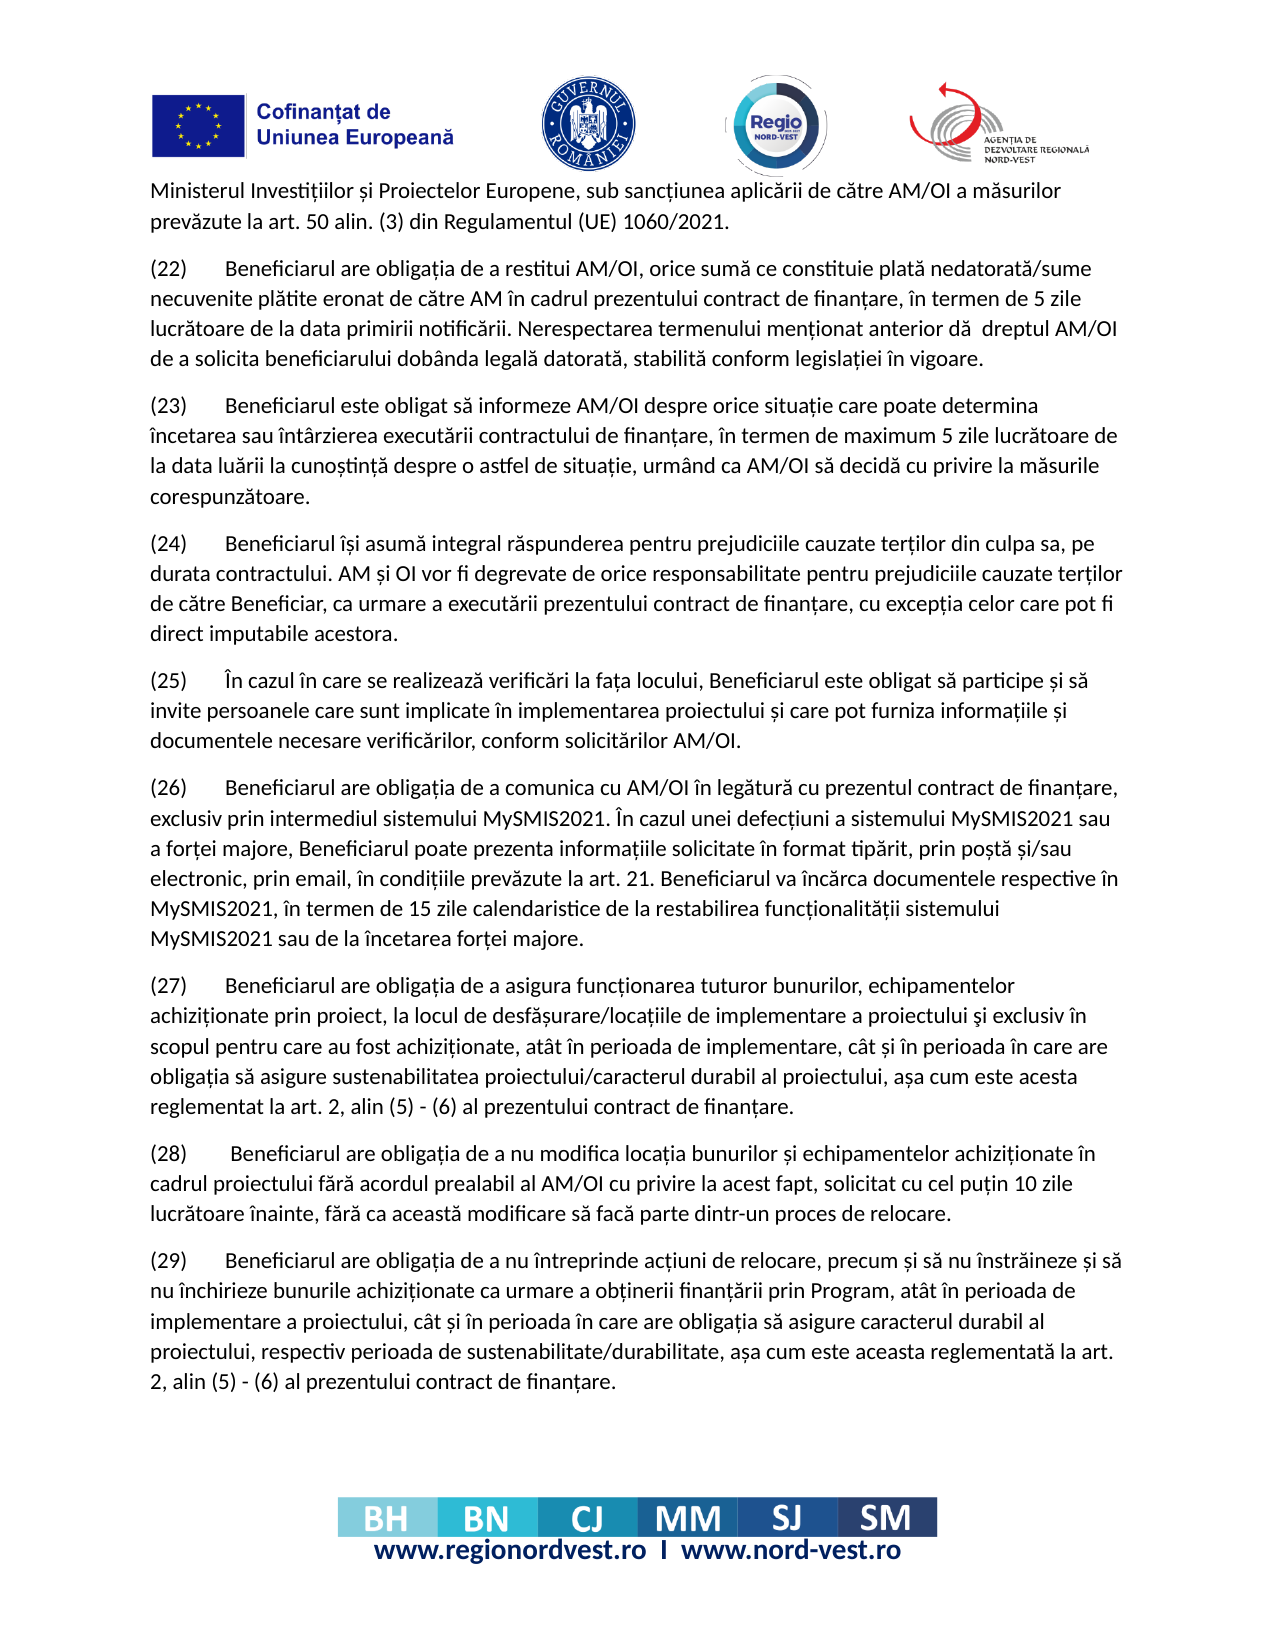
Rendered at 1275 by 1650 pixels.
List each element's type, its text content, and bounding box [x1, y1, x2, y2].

text (26) Beneficiarul are obligația de a comunica cu AM/OI în legătură cu prezentul contract de finanțare, exclusiv prin intermediul sistemului MySMIS2021. În cazul unei defecțiuni a sistemului MySMIS2021 sau a forței majore, Beneficiarul poate prezenta informațiile solicitate în format tipărit, prin poștă și/sau electronic, prin email, în condițiile prevăzute la art. 21. Beneficiarul va încărca documentele respective în MySMIS2021, în termen de 15 zile calendaristice de la restabilirea funcționalității sistemului MySMIS2021 sau de la încetarea forței majore. [150, 773, 1125, 952]
text (23) Beneficiarul este obligat să informeze AM/OI despre orice situație care poate determina încetarea sau întârzierea executării contractului de finanțare, în termen de maximum 5 zile lucrătoare de la data luării la cunoștință despre o astfel de situație, urmând ca AM/OI să decidă cu privire la măsurile corespunzătoare. [150, 391, 1125, 510]
text (25) În cazul în care se realizează verificări la fața locului, Beneficiarul este obligat să participe și să invite persoanele care sunt implicate în implementarea proiectului și care pot furniza informațiile și documentele necesare verificărilor, conform solicitărilor AM/OI. [150, 666, 1125, 754]
picture [337, 1497, 938, 1537]
text (24) Beneficiarul își asumă integral răspunderea pentru prejudiciile cauzate terților din culpa sa, pe durata contractului. AM și OI vor fi degrevate de orice responsabilitate pentru prejudiciile cauzate terților de către Beneficiar, ca urmare a executării prezentului contract de finanțare, cu excepția celor care pot fi direct imputabile acestora. [150, 529, 1125, 647]
picture [150, 75, 1089, 177]
text (29) Beneficiarul are obligația de a nu întreprinde acțiuni de relocare, precum și să nu înstrăineze și să nu închirieze bunurile achiziționate ca urmare a obținerii finanțării prin Program, atât în perioada de implementare a proiectului, cât și în perioada în care are obligația să asigure caracterul durabil al proiectului, respectiv perioada de sustenabilitate/durabilitate, așa cum este aceasta reglementată la art. 2, alin (5) - (6) al prezentului contract de finanțare. [150, 1246, 1125, 1395]
text (27) Beneficiarul are obligația de a asigura funcționarea tuturor bunurilor, echipamentelor achiziționate prin proiect, la locul de desfășurare/locațiile de implementare a proiectului şi exclusiv în scopul pentru care au fost achiziționate, atât în perioada de implementare, cât și în perioada în care are obligația să asigure sustenabilitatea proiectului/caracterul durabil al proiectului, așa cum este acesta reglementat la art. 2, alin (5) - (6) al prezentului contract de finanțare. [150, 971, 1125, 1120]
text (22) Beneficiarul are obligația de a restitui AM/OI, orice sumă ce constituie plată nedatorată/sume necuvenite plătite eronat de către AM în cadrul prezentului contract de finanțare, în termen de 5 zile lucrătoare de la data primirii notificării. Nerespectarea termenului menționat anterior dă dreptul AM/OI de a solicita beneficiarului dobânda legală datorată, stabilită conform legislației în vigoare. [150, 254, 1125, 372]
text (28) Beneficiarul are obligația de a nu modifica locația bunurilor și echipamentelor achiziționate în cadrul proiectului fără acordul prealabil al AM/OI cu privire la acest fapt, solicitat cu cel puțin 10 zile lucrătoare înainte, fără ca această modificare să facă parte dintr-un proces de relocare. [150, 1139, 1125, 1227]
